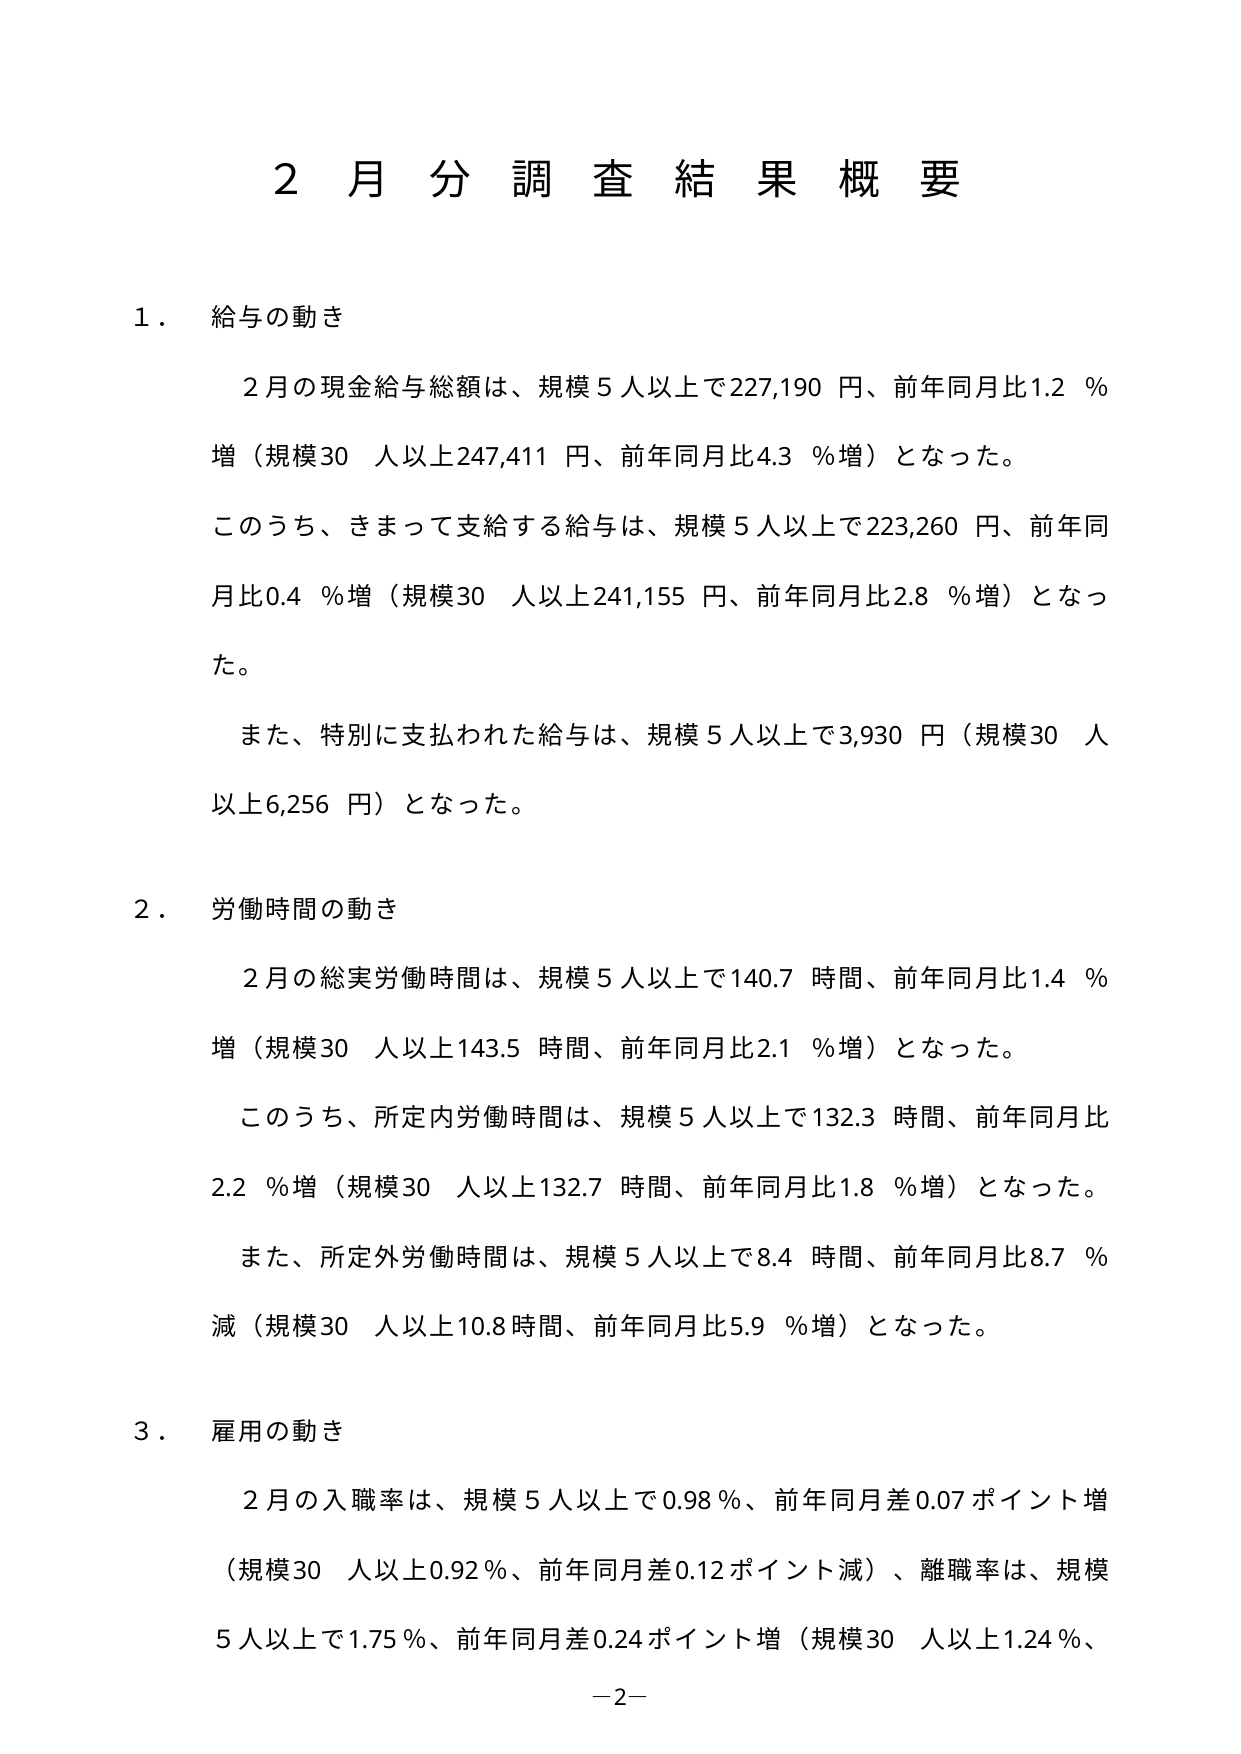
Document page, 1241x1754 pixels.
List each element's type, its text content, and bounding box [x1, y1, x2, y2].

list 給与の動き [129, 281, 1111, 351]
text また、所定外労働時間は、規模５人以上で8.4時間、前年同月比8.7％減（規模30人以上10.8時間、前年同月比5.9％増）となった。 [184, 1220, 1111, 1359]
list 雇用の動き [129, 1394, 1111, 1464]
text このうち、きまって支給する給与は、規模５人以上で223,260円、前年同月比0.4％増（規模30人以上241,155円、前年同月比2.8％増）となった。 [184, 490, 1111, 698]
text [184, 1464, 1111, 1673]
text このうち、所定内労働時間は、規模５人以上で132.3時間、前年同月比2.2％増（規模30人以上132.7時間、前年同月比1.8％増）となった。 [184, 1081, 1111, 1220]
text また、特別に支払われた給与は、規模５人以上で3,930円（規模30人以上6,256円）となった。 [184, 698, 1111, 838]
text ２月の総実労働時間は、規模５人以上で140.7時間、前年同月比1.4％増（規模30人以上143.5時間、前年同月比2.1％増）となった。 [184, 942, 1111, 1081]
text ２月の現金給与総額は、規模５人以上で227,190円、前年同月比1.2％増（規模30人以上247,411円、前年同月比4.3％増）となった。 [184, 351, 1111, 490]
list 労働時間の動き [129, 872, 1111, 942]
text ２ 月 分 調 査 結 果 概 要 [129, 142, 1111, 211]
